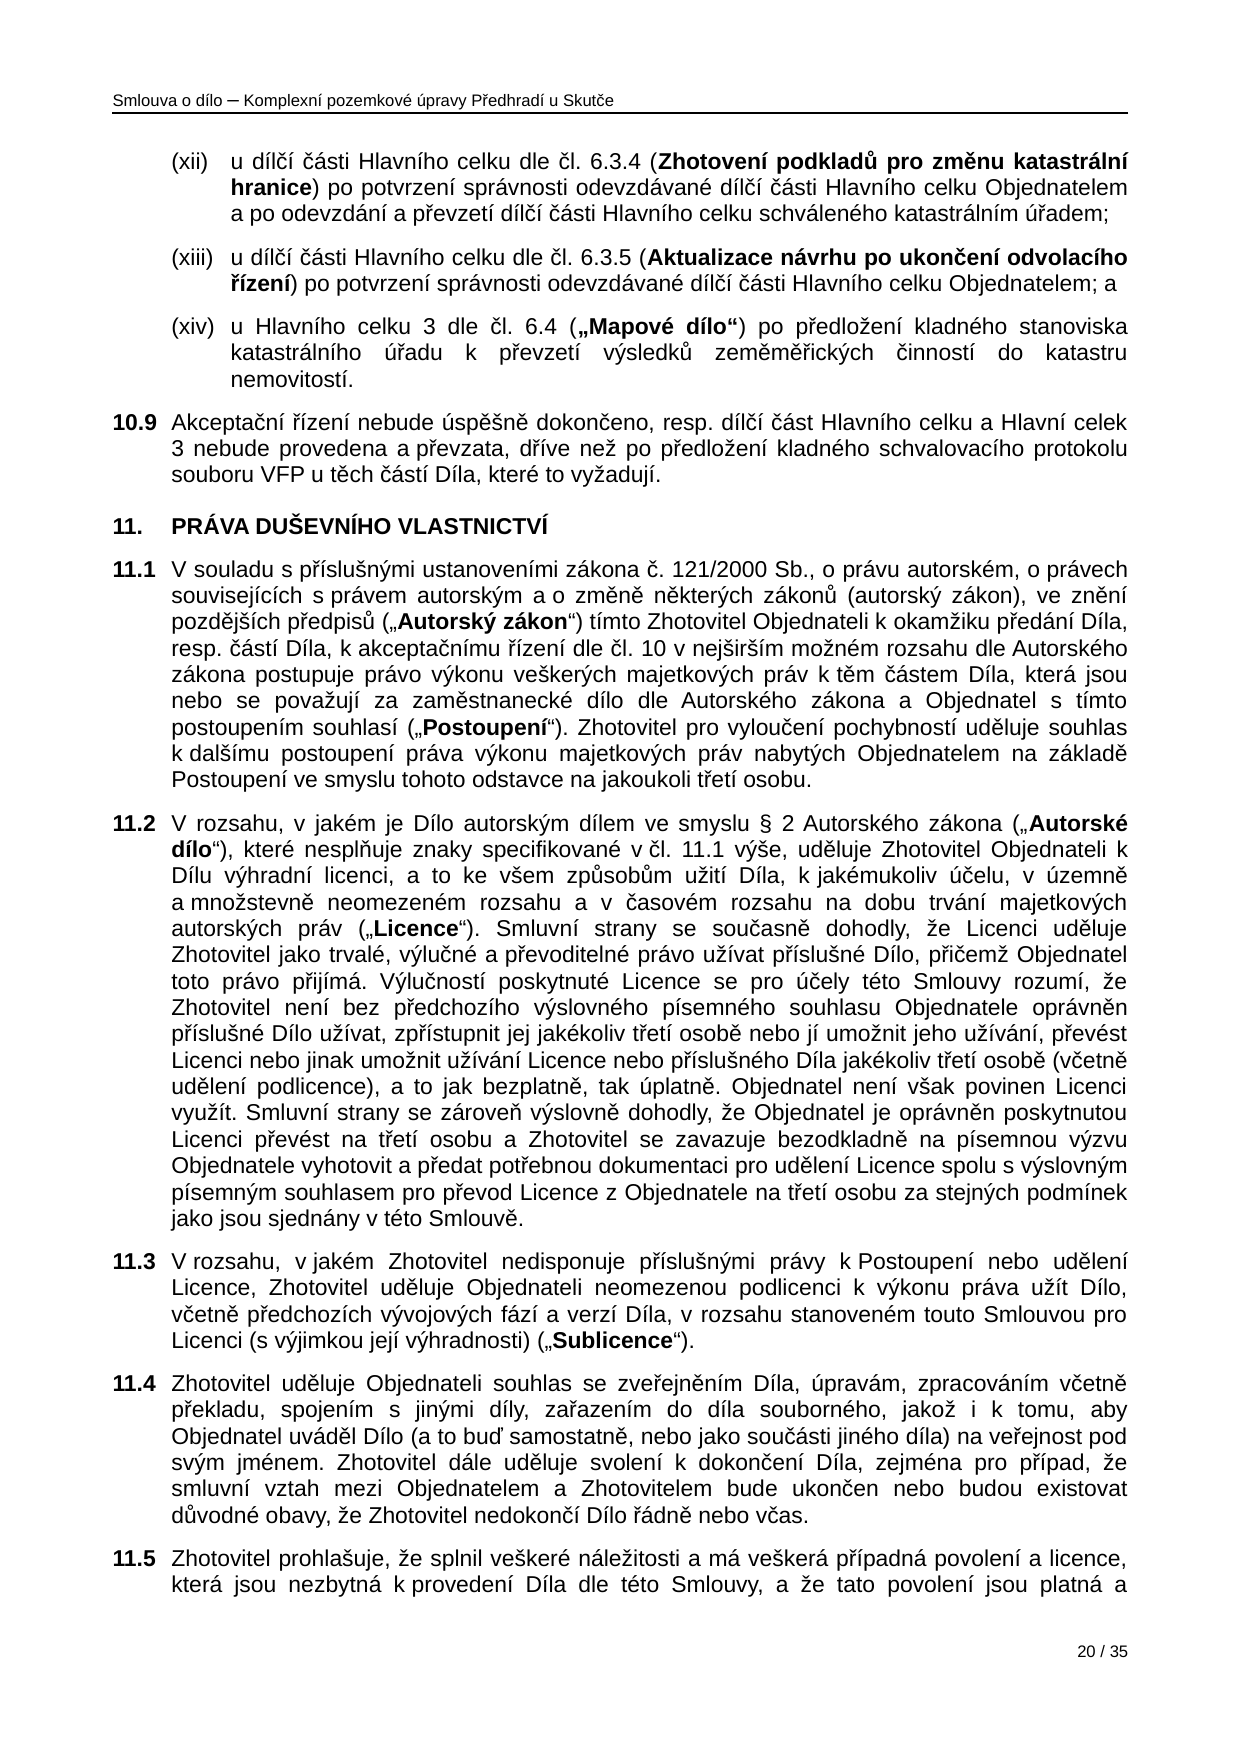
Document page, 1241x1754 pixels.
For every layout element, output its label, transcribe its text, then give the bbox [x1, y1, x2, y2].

text Zhotovitel uděluje Objednateli souhlas se zveřejněním Díla, úpravám, zpracováním včetně překladu, spojením s jinými díly, zařazením do díla souborného, jakož i k tomu, aby Objednatel uváděl Dílo (a to buď samostatně, nebo jako součásti jiného díla) na veřejnost pod svým jménem. Zhotovitel dále uděluje svolení k dokončení Díla, zejména pro případ, že smluvní vztah mezi Objednatelem a Zhotovitelem bude ukončen nebo budou existovat důvodné obavy, že Zhotovitel nedokončí Dílo řádně nebo včas. [112, 1370, 1128, 1528]
list u dílčí části Hlavního celku dle čl. 6.3.4 (Zhotovení podkladů pro změnu katastrální hranice) po potvrzení správnosti odevzdávané dílčí části Hlavního celku Objednatelem a po odevzdání a převzetí dílčí části Hlavního celku schváleného katastrálním úřadem; [171, 148, 1128, 227]
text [112, 1545, 1128, 1597]
list u dílčí části Hlavního celku dle čl. 6.3.5 (Aktualizace návrhu po ukončení odvolacího řízení) po potvrzení správnosti odevzdávané dílčí části Hlavního celku Objednatelem; a [171, 243, 1128, 296]
text V rozsahu, v jakém je Dílo autorským dílem ve smyslu § 2 Autorského zákona („Autorské dílo“), které nesplňuje znaky specifikované v čl. 11.1 výše, uděluje Zhotovitel Objednateli k Dílu výhradní licenci, a to ke všem způsobům užití Díla, k jakémukoliv účelu, v územně a množstevně neomezeném rozsahu a v časovém rozsahu na dobu trvání majetkových autorských práv („Licence“). Smluvní strany se současně dohodly, že Licenci uděluje Zhotovitel jako trvalé, výlučné a převoditelné právo užívat příslušné Dílo, přičemž Objednatel toto právo přijímá. Výlučností poskytnuté Licence se pro účely této Smlouvy rozumí, že Zhotovitel není bez předchozího výslovného písemného souhlasu Objednatele oprávněn příslušné Dílo užívat, zpřístupnit jej jakékoliv třetí osobě nebo jí umožnit jeho užívání, převést Licenci nebo jinak umožnit užívání Licence nebo příslušného Díla jakékoliv třetí osobě (včetně udělení podlicence), a to jak bezplatně, tak úplatně. Objednatel není však povinen Licenci využít. Smluvní strany se zároveň výslovně dohodly, že Objednatel je oprávněn poskytnutou Licenci převést na třetí osobu a Zhotovitel se zavazuje bezodkladně na písemnou výzvu Objednatele vyhotovit a předat potřebnou dokumentaci pro udělení Licence spolu s výslovným písemným souhlasem pro převod Licence z Objednatele na třetí osobu za stejných podmínek jako jsou sjednány v této Smlouvě. [112, 809, 1128, 1231]
text Akceptační řízení nebude úspěšně dokončeno, resp. dílčí část Hlavního celku a Hlavní celek 3 nebude provedena a převzata, dříve než po předložení kladného schvalovacího protokolu souboru VFP u těch částí Díla, které to vyžadují. [112, 408, 1128, 488]
text V souladu s příslušnými ustanoveními zákona č. 121/2000 Sb., o právu autorském, o právech souvisejících s právem autorským a o změně některých zákonů (autorský zákon), ve znění pozdějších předpisů („Autorský zákon“) tímto Zhotovitel Objednateli k okamžiku předání Díla, resp. částí Díla, k akceptačnímu řízení dle čl. 10 v nejširším možném rozsahu dle Autorského zákona postupuje právo výkonu veškerých majetkových práv k těm částem Díla, která jsou nebo se považují za zaměstnanecké dílo dle Autorského zákona a Objednatel s tímto postoupením souhlasí („Postoupení“). Zhotovitel pro vyloučení pochybností uděluje souhlas k dalšímu postoupení práva výkonu majetkových práv nabytých Objednatelem na základě Postoupení ve smyslu tohoto odstavce na jakoukoli třetí osobu. [112, 556, 1128, 793]
text V rozsahu, v jakém Zhotovitel nedisponuje příslušnými právy k Postoupení nebo udělení Licence, Zhotovitel uděluje Objednateli neomezenou podlicenci k výkonu práva užít Dílo, včetně předchozích vývojových fází a verzí Díla, v rozsahu stanoveném touto Smlouvou pro Licenci (s výjimkou její výhradnosti) („Sublicence“). [112, 1248, 1128, 1353]
list u Hlavního celku 3 dle čl. 6.4 („Mapové dílo“) po předložení kladného stanoviska katastrálního úřadu k převzetí výsledků zeměměřických činností do katastru nemovitostí. [171, 313, 1128, 392]
text Práva duševního vlastnictví [112, 513, 1128, 539]
